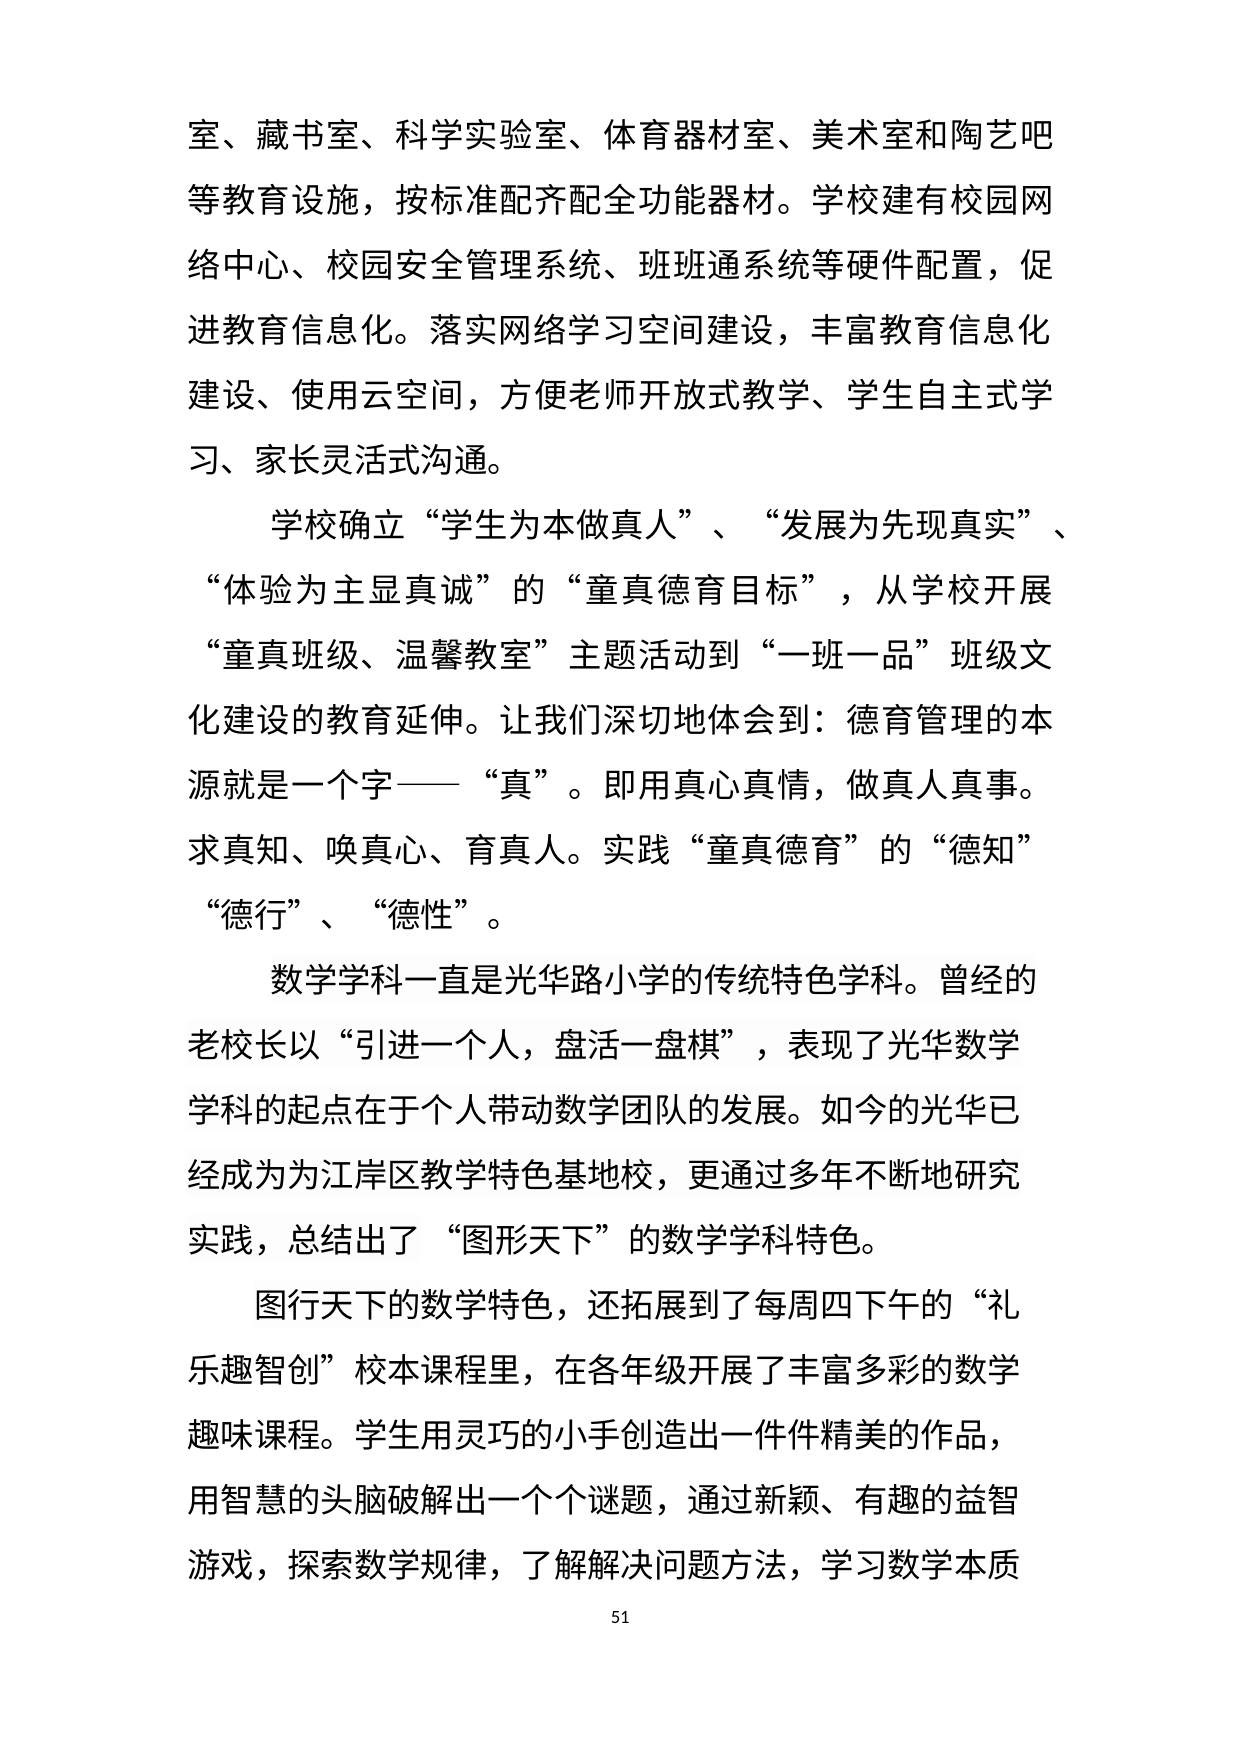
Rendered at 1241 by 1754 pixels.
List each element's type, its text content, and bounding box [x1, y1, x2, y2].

text 数学学科一直是光华路小学的传统特色学科。曾经的老校长以“引进一个人，盘活一盘棋”，表现了光华数学学科的起点在于个人带动数学团队的发展。如今的光华已经成为为江岸区教学特色基地校，更通过多年不断地研究实践，总结出了 “图形天下”的数学学科特色。 [187, 945, 1053, 1270]
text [187, 1270, 1053, 1595]
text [187, 100, 1053, 490]
text 学校确立“学生为本做真人”、“发展为先现真实”、“体验为主显真诚”的“童真德育目标”，从学校开展“童真班级、温馨教室”主题活动到“一班一品”班级文化建设的教育延伸。让我们深切地体会到：德育管理的本源就是一个字——“真”。即用真心真情，做真人真事。求真知、唤真心、育真人。实践“童真德育”的“德知”、“德行”、“德性”。 [187, 490, 1053, 945]
